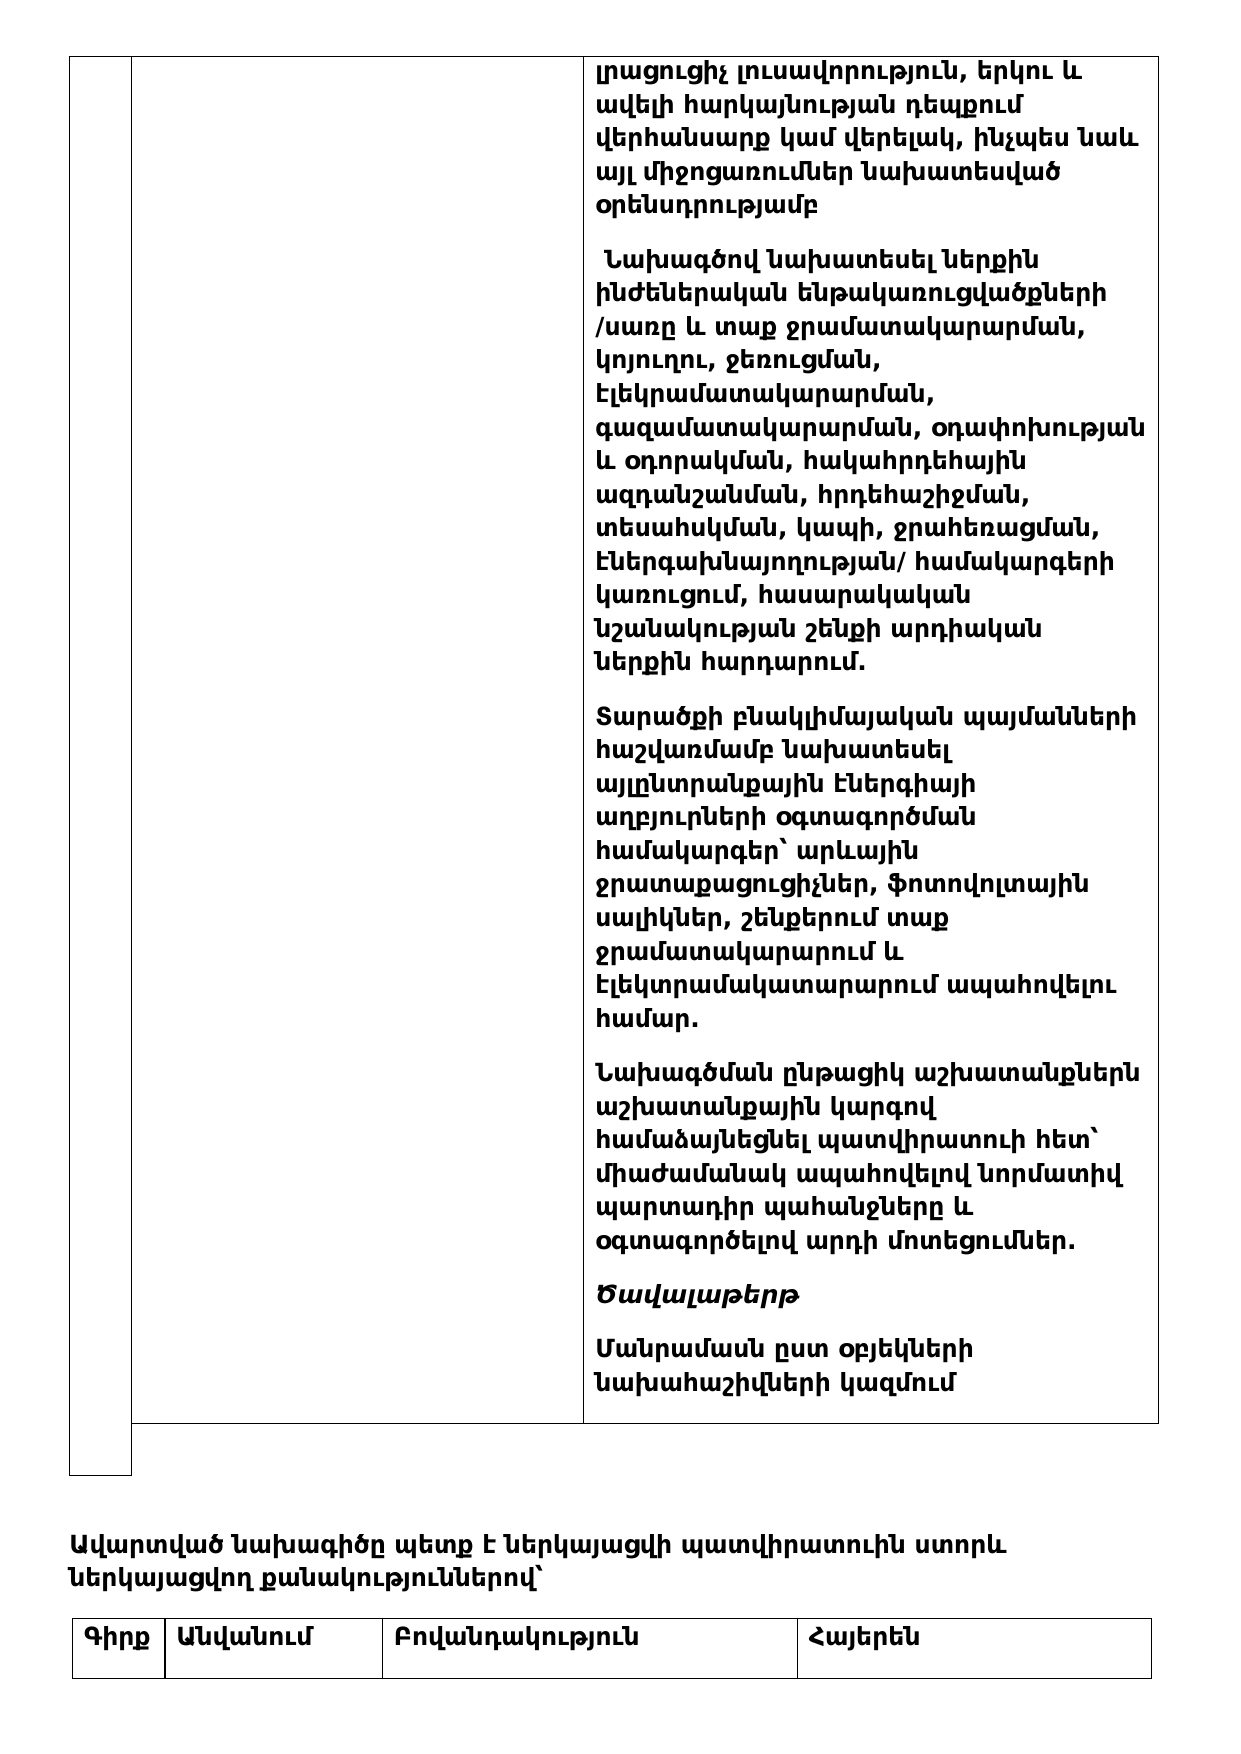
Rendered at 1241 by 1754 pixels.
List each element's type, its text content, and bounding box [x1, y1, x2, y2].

table_header Գիրք [73, 1619, 164, 1678]
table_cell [132, 57, 583, 1422]
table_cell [584, 57, 1158, 1422]
table_header Բովանդակություն [383, 1619, 797, 1678]
table_header Հայերեն Ռուսերեն [798, 1619, 1151, 1678]
text Ավարտված նախագիծը պետք է ներկայացվի պատվիրատուին ստորև ներկայացվող քանակություններով՝ [69, 1530, 1152, 1593]
table_header Անվանում [166, 1619, 382, 1678]
table_cell [70, 57, 131, 1475]
